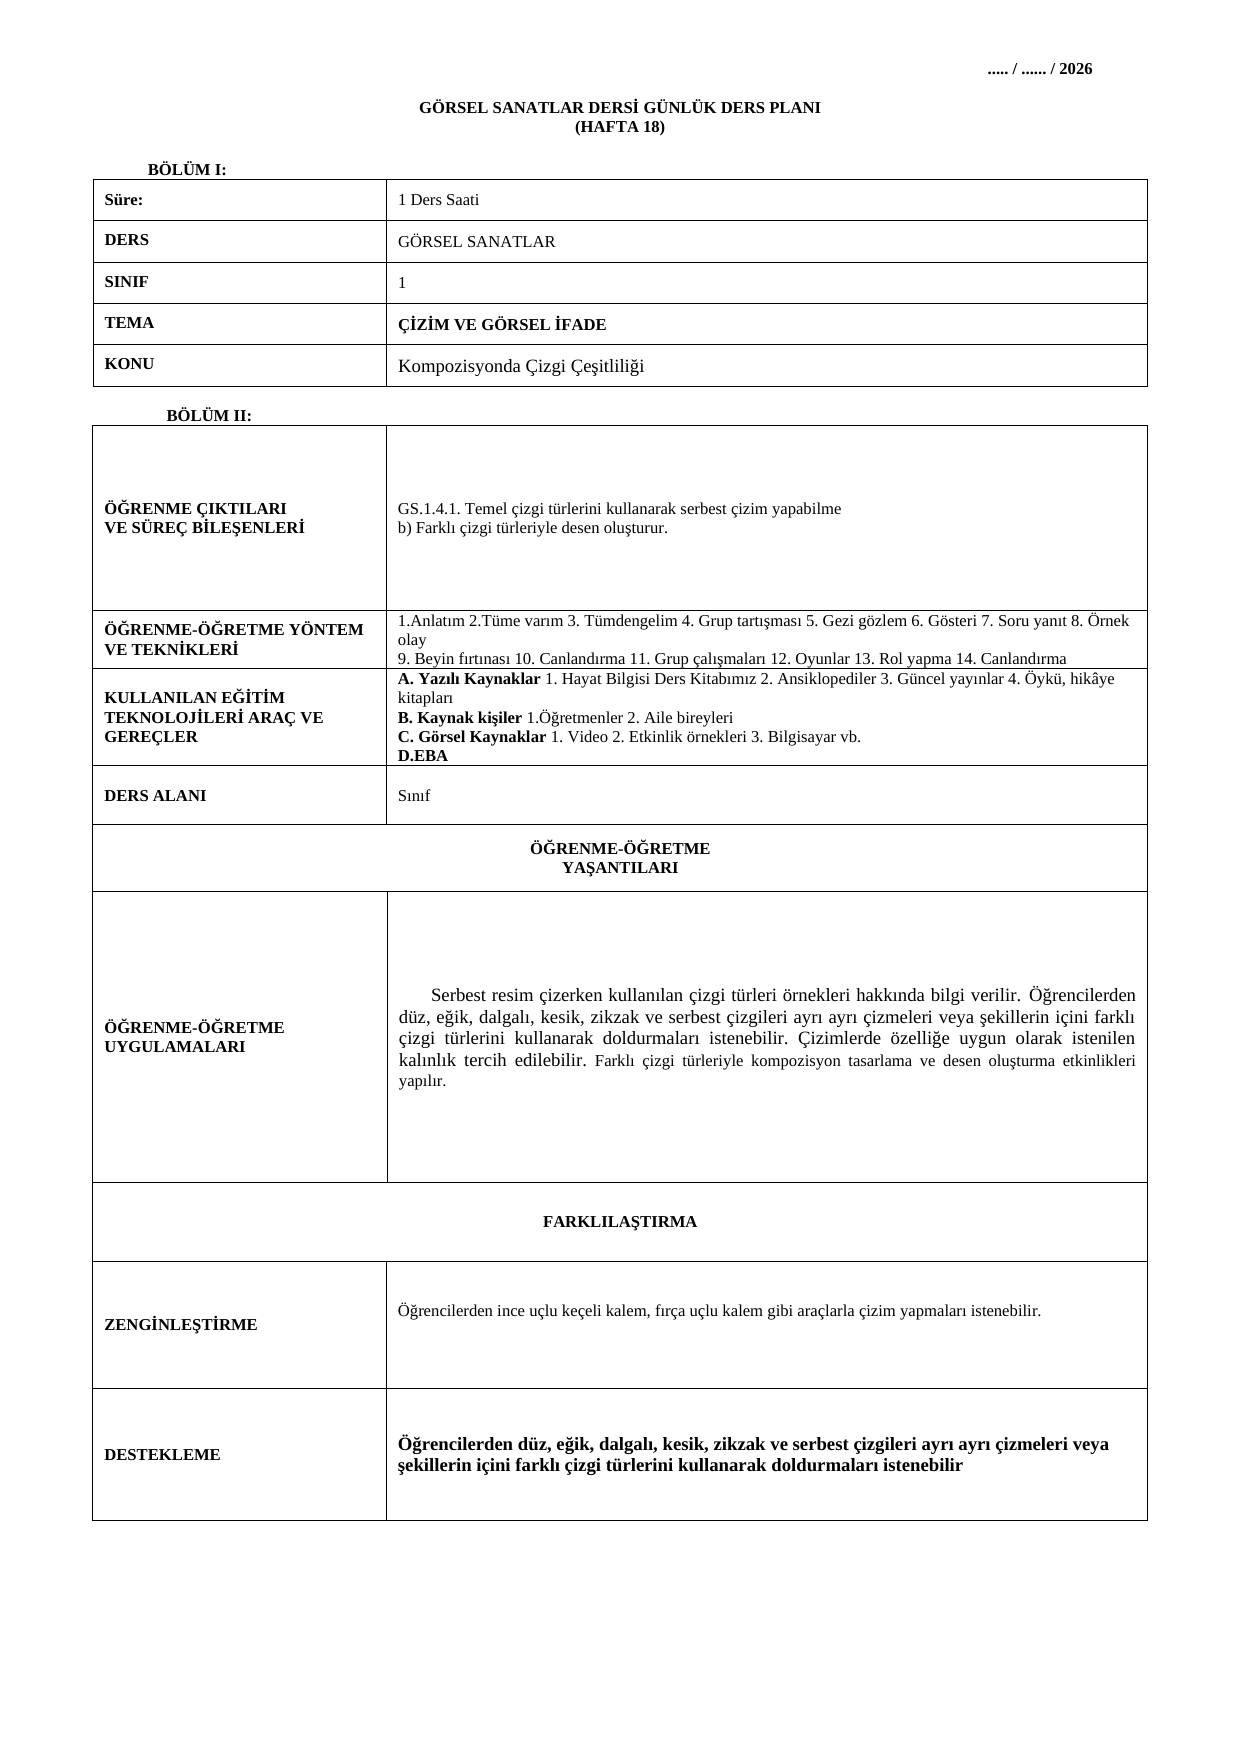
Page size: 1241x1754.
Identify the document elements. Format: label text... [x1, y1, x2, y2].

table_cell ÖĞRENME-ÖĞRETME UYGULAMALARI [93, 892, 387, 1182]
table_cell Öğrencilerden ince uçlu keçeli kalem, fırça uçlu kalem gibi araçlarla çizim yapmaları istenebilir. [387, 1262, 1147, 1388]
table_cell Kompozisyonda Çizgi Çeşitliliği [387, 345, 1147, 386]
table_cell Öğrencilerden düz, eğik, dalgalı, kesik, zikzak ve serbest çizgileri ayrı ayrı çizmeleri veya şekillerin içini farklı çizgi türlerini kullanarak doldurmaları istenebilir [387, 1389, 1147, 1519]
table_cell DERS ALANI [93, 766, 386, 824]
table_cell TEMA [94, 304, 386, 344]
table_cell DESTEKLEME [93, 1389, 386, 1519]
text (HAFTA 18) [148, 117, 1092, 136]
table_cell ÇİZİM VE GÖRSEL İFADE [387, 304, 1147, 344]
text BÖLÜM I: [148, 160, 1092, 179]
table_cell 1 [387, 263, 1147, 303]
table_cell FARKLILAŞTIRMA [93, 1183, 1147, 1261]
table_cell 1.Anlatım 2.Tüme varım 3. Tümdengelim 4. Grup tartışması 5. Gezi gözlem 6. Gösteri 7. Soru yanıt 8. Örnek olay 9. Beyin fırtınası 10. Canlandırma 11. Grup çalışmaları 12. Oyunlar 13. Rol yapma 14. Canlandırma [387, 611, 1147, 668]
table_cell DERS [94, 221, 386, 262]
text GÖRSEL SANATLAR DERSİ GÜNLÜK DERS PLANI [148, 97, 1092, 117]
table_header Süre: [94, 180, 386, 220]
table_cell ZENGİNLEŞTİRME [93, 1262, 386, 1388]
table_cell Serbest resim çizerken kullanılan çizgi türleri örnekleri hakkında bilgi verilir. Öğrencilerden düz, eğik, dalgalı, kesik, zikzak ve serbest çizgileri ayrı ayrı çizmeleri veya şekillerin içini farklı çizgi türlerini kullanarak doldurmaları istenebilir. Çizimlerde özelliğe uygun olarak istenilen kalınlık tercih edilebilir. Farklı çizgi türleriyle kompozisyon tasarlama ve desen oluşturma etkinlikleri yapılır. [388, 892, 1147, 1182]
table_header 1 Ders Saati [387, 180, 1147, 220]
table_cell A. Yazılı Kaynaklar 1. Hayat Bilgisi Ders Kitabımız 2. Ansiklopediler 3. Güncel yayınlar 4. Öykü, hikâye kitapları B. Kaynak kişiler 1.Öğretmenler 2. Aile bireyleri C. Görsel Kaynaklar 1. Video 2. Etkinlik örnekleri 3. Bilgisayar vb. D.EBA [387, 669, 1147, 765]
table_cell KULLANILAN EĞİTİM TEKNOLOJİLERİ ARAÇ VE GEREÇLER [93, 669, 386, 765]
table_cell KONU [94, 345, 386, 386]
table_cell Sınıf [387, 766, 1147, 824]
text ..... / ...... / 2026 [148, 59, 1092, 78]
table_header ÖĞRENME ÇIKTILARI VE SÜREÇ BİLEŞENLERİ [93, 426, 386, 609]
table_cell GÖRSEL SANATLAR [387, 221, 1147, 262]
table_cell ÖĞRENME-ÖĞRETME YÖNTEM VE TEKNİKLERİ [93, 611, 386, 668]
table_cell SINIF [94, 263, 386, 303]
table_cell ÖĞRENME-ÖĞRETME YAŞANTILARI [93, 825, 1147, 891]
text BÖLÜM II: [148, 406, 1092, 425]
table_header GS.1.4.1. Temel çizgi türlerini kullanarak serbest çizim yapabilme b) Farklı çizgi türleriyle desen oluşturur. [387, 426, 1147, 609]
